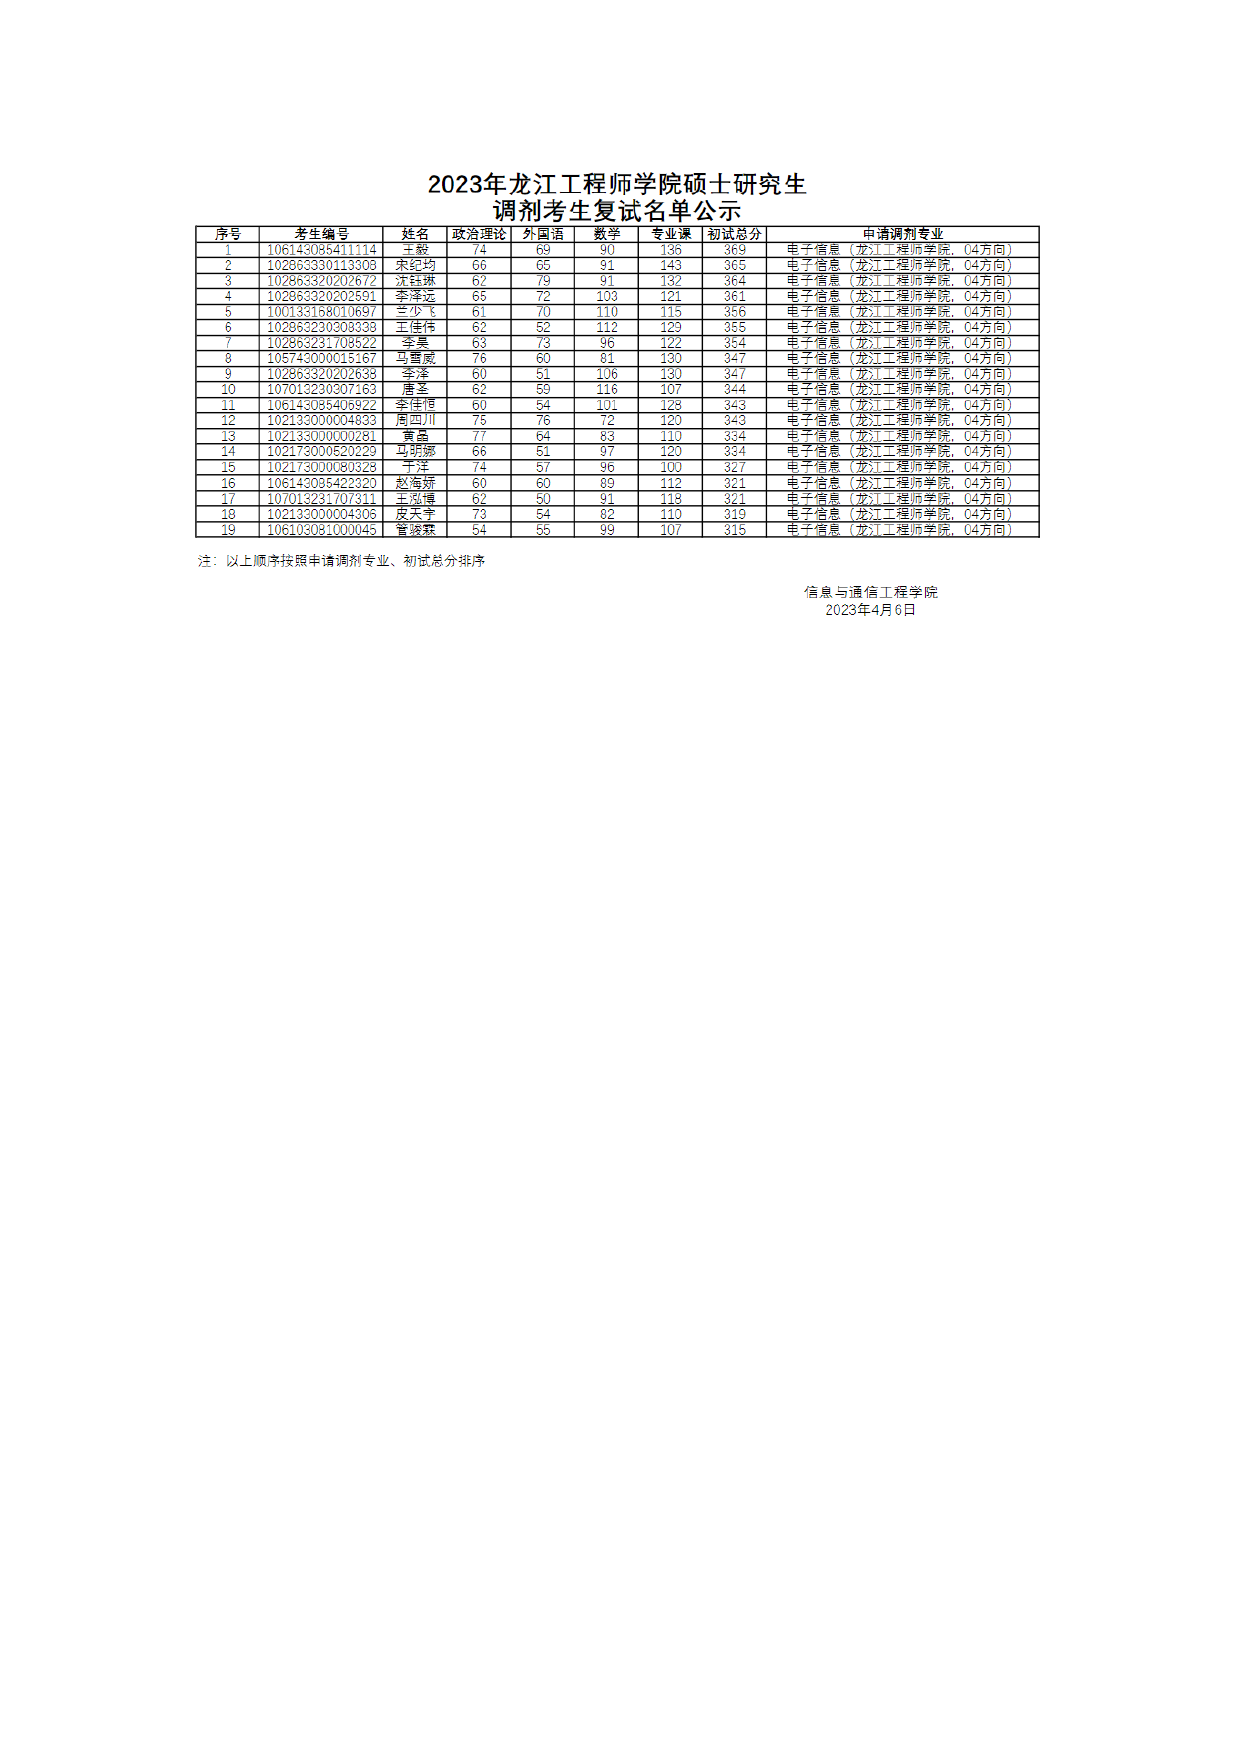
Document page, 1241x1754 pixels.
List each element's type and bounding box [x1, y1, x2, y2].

picture [187, 162, 1052, 629]
